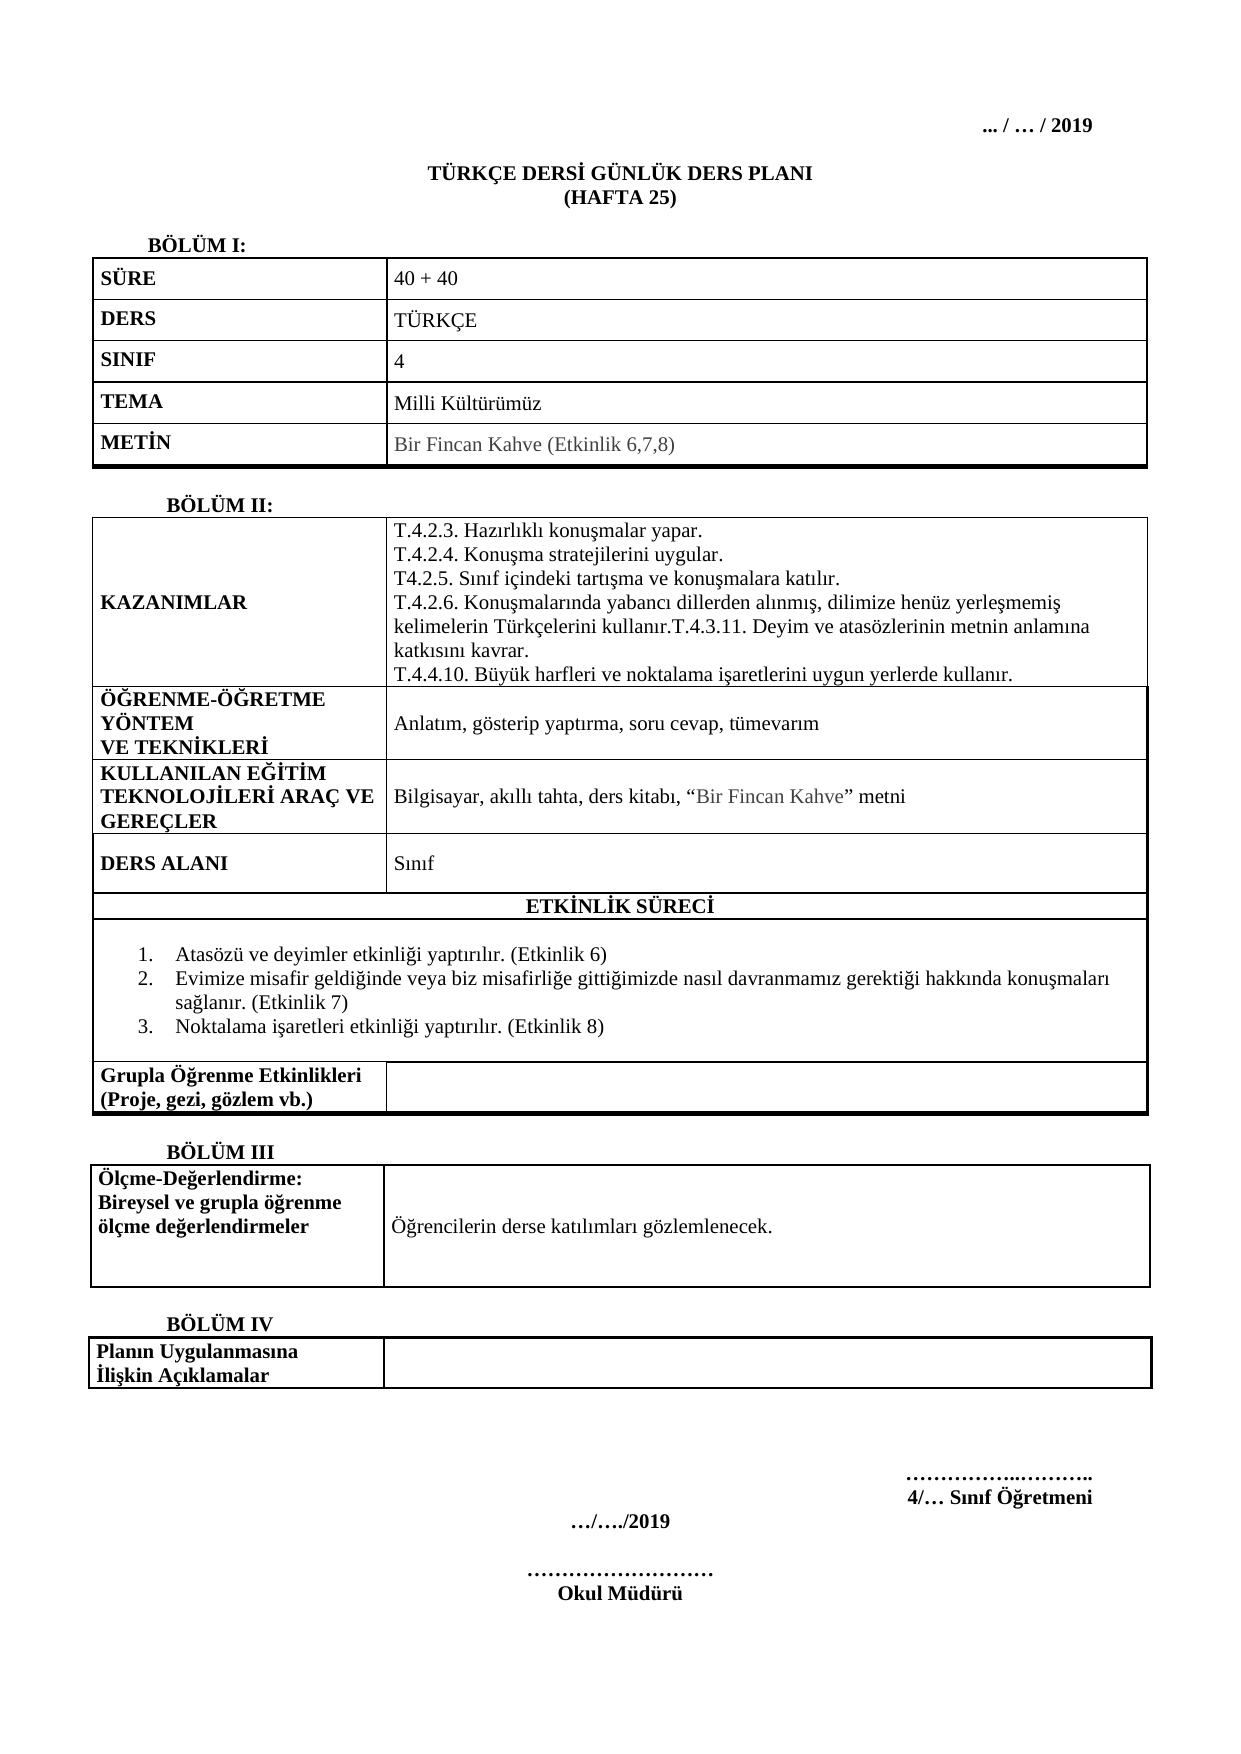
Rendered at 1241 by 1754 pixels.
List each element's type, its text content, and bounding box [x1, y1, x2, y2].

subtitle BÖLÜM III [148, 1140, 1092, 1164]
table_cell TÜRKÇE [388, 300, 1146, 340]
text Okul Müdürü [148, 1581, 1092, 1605]
table_cell Milli Kültürümüz [388, 383, 1146, 422]
table_header SÜRE [94, 259, 386, 298]
table_cell SINIF [94, 341, 386, 381]
table_cell KULLANILAN EĞİTİM TEKNOLOJİLERİ ARAÇ VE GEREÇLER [93, 760, 386, 833]
text ……………..……….. [148, 1461, 1092, 1485]
text BÖLÜM I: [148, 233, 1092, 257]
table_header Ölçme-Değerlendirme: Bireysel ve grupla öğrenme ölçme değerlendirmeler [92, 1166, 383, 1286]
table_cell Atasözü ve deyimler etkinliği yaptırılır. (Etkinlik 6) Evimize misafir geldiğinde veya biz misafirliğe gittiğimizde nasıl davranmamız gerektiği hakkında konuşmaları sağlanır. (Etkinlik 7) Noktalama işaretleri etkinliği yaptırılır. (Etkinlik 8) [94, 920, 1146, 1061]
table_header Öğrencilerin derse katılımları gözlemlenecek. [385, 1166, 1149, 1286]
table_header [385, 1339, 1150, 1387]
table_header 40 + 40 [388, 259, 1146, 298]
table_cell DERS [94, 300, 386, 340]
text ……………………… [148, 1557, 1092, 1581]
table_cell Anlatım, gösterip yaptırma, soru cevap, tümevarım [387, 687, 1146, 759]
text BÖLÜM II: [148, 493, 1092, 517]
table_cell ETKİNLİK SÜRECİ [94, 894, 1146, 918]
table_cell TEMA [94, 383, 386, 422]
table_header KAZANIMLAR [93, 518, 386, 686]
table_cell DERS ALANI [94, 834, 386, 892]
table_cell METİN [94, 424, 386, 464]
table_cell Bilgisayar, akıllı tahta, ders kitabı, “Bir Fincan Kahve” metni [387, 760, 1146, 833]
text ... / … / 2019 [148, 113, 1092, 137]
table_cell Grupla Öğrenme Etkinlikleri (Proje, gezi, gözlem vb.) [94, 1062, 386, 1111]
table_cell 4 [388, 341, 1146, 381]
table_cell ÖĞRENME-ÖĞRETME YÖNTEM VE TEKNİKLERİ [93, 687, 386, 759]
table_cell Bir Fincan Kahve (Etkinlik 6,7,8) [388, 424, 1146, 464]
text …/…./2019 [148, 1509, 1092, 1533]
table_header Planın Uygulanmasına İlişkin Açıklamalar [90, 1339, 383, 1387]
table_header T.4.2.3. Hazırlıklı konuşmalar yapar. T.4.2.4. Konuşma stratejilerini uygular. T4.2.5. Sınıf içindeki tartışma ve konuşmalara katılır. T.4.2.6. Konuşmalarında yabancı dillerden alınmış, dilimize henüz yerleşmemiş kelimelerin Türkçelerini kullanır.T.4.3.11. Deyim ve atasözlerinin metnin anlamına katkısını kavrar. T.4.4.10. Büyük harfleri ve noktalama işaretlerini uygun yerlerde kullanır. [387, 518, 1147, 686]
table_cell [387, 1063, 1146, 1111]
text (HAFTA 25) [148, 185, 1092, 209]
subtitle BÖLÜM IV [148, 1312, 1092, 1336]
table_cell Sınıf [387, 834, 1146, 892]
text TÜRKÇE DERSİ GÜNLÜK DERS PLANI [148, 161, 1092, 185]
text 4/… Sınıf Öğretmeni [148, 1485, 1092, 1509]
